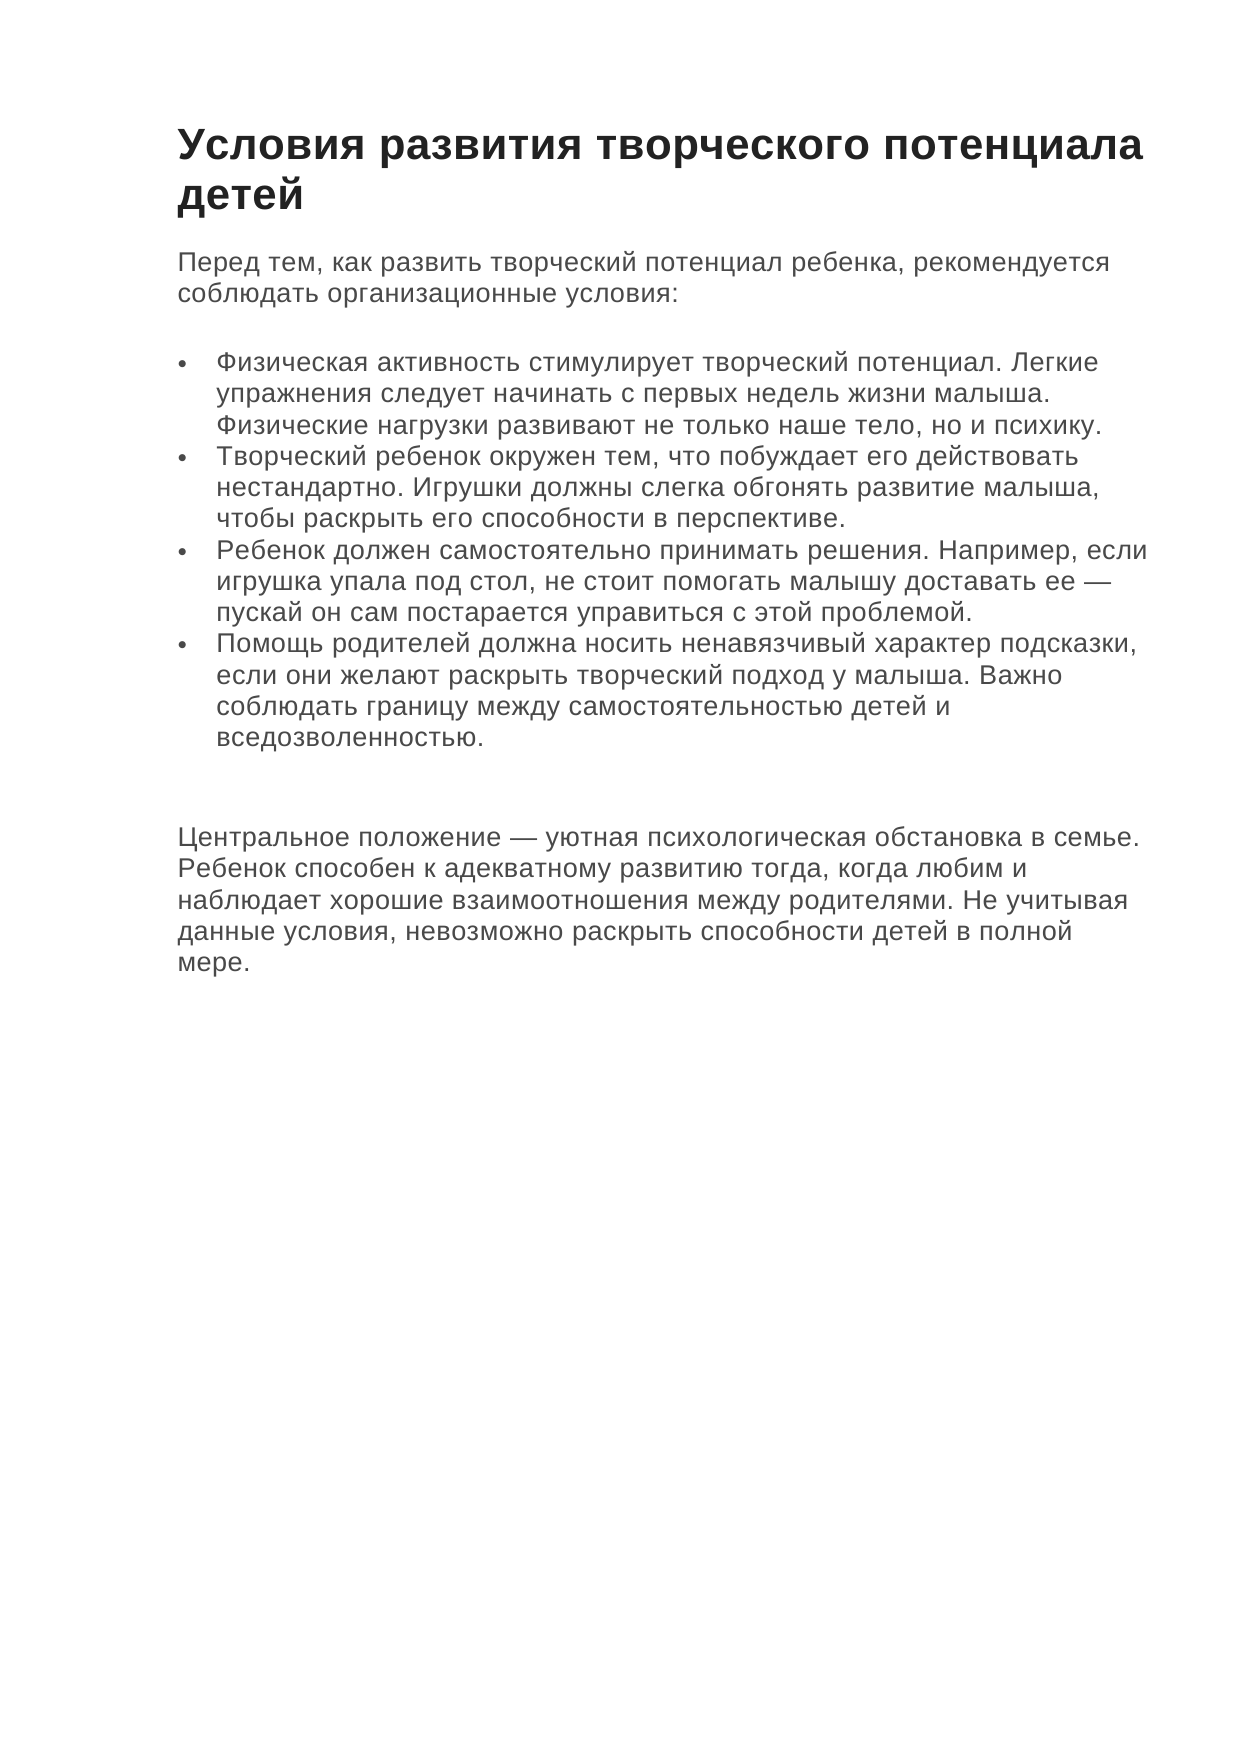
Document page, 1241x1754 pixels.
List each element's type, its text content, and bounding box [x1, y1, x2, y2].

text Условия развития творческого потенциала детей [177, 118, 1152, 219]
list Помощь родителей должна носить ненавязчивый характер подсказки, если они желают раскрыть творческий подход у малыша. Важно соблюдать границу между самостоятельностью детей и вседозволенностью. [179, 627, 1152, 752]
text Центральное положение — уютная психологическая обстановка в семье. Ребенок способен к адекватному развитию тогда, когда любим и наблюдает хорошие взаимоотношения между родителями. Не учитывая данные условия, невозможно раскрыть способности детей в полной мере. [177, 821, 1152, 977]
list Творческий ребенок окружен тем, что побуждает его действовать нестандартно. Игрушки должны слегка обгонять развитие малыша, чтобы раскрыть его способности в перспективе. [179, 440, 1152, 534]
list Физическая активность стимулирует творческий потенциал. Легкие упражнения следует начинать с первых недель жизни малыша. Физические нагрузки развивают не только наше тело, но и психику. [179, 346, 1152, 440]
text Перед тем, как развить творческий потенциал ребенка, рекомендуется соблюдать организационные условия: [177, 246, 1152, 309]
list Ребенок должен самостоятельно принимать решения. Например, если игрушка упала под стол, не стоит помогать малышу доставать ее — пускай он сам постарается управиться с этой проблемой. [179, 534, 1152, 627]
